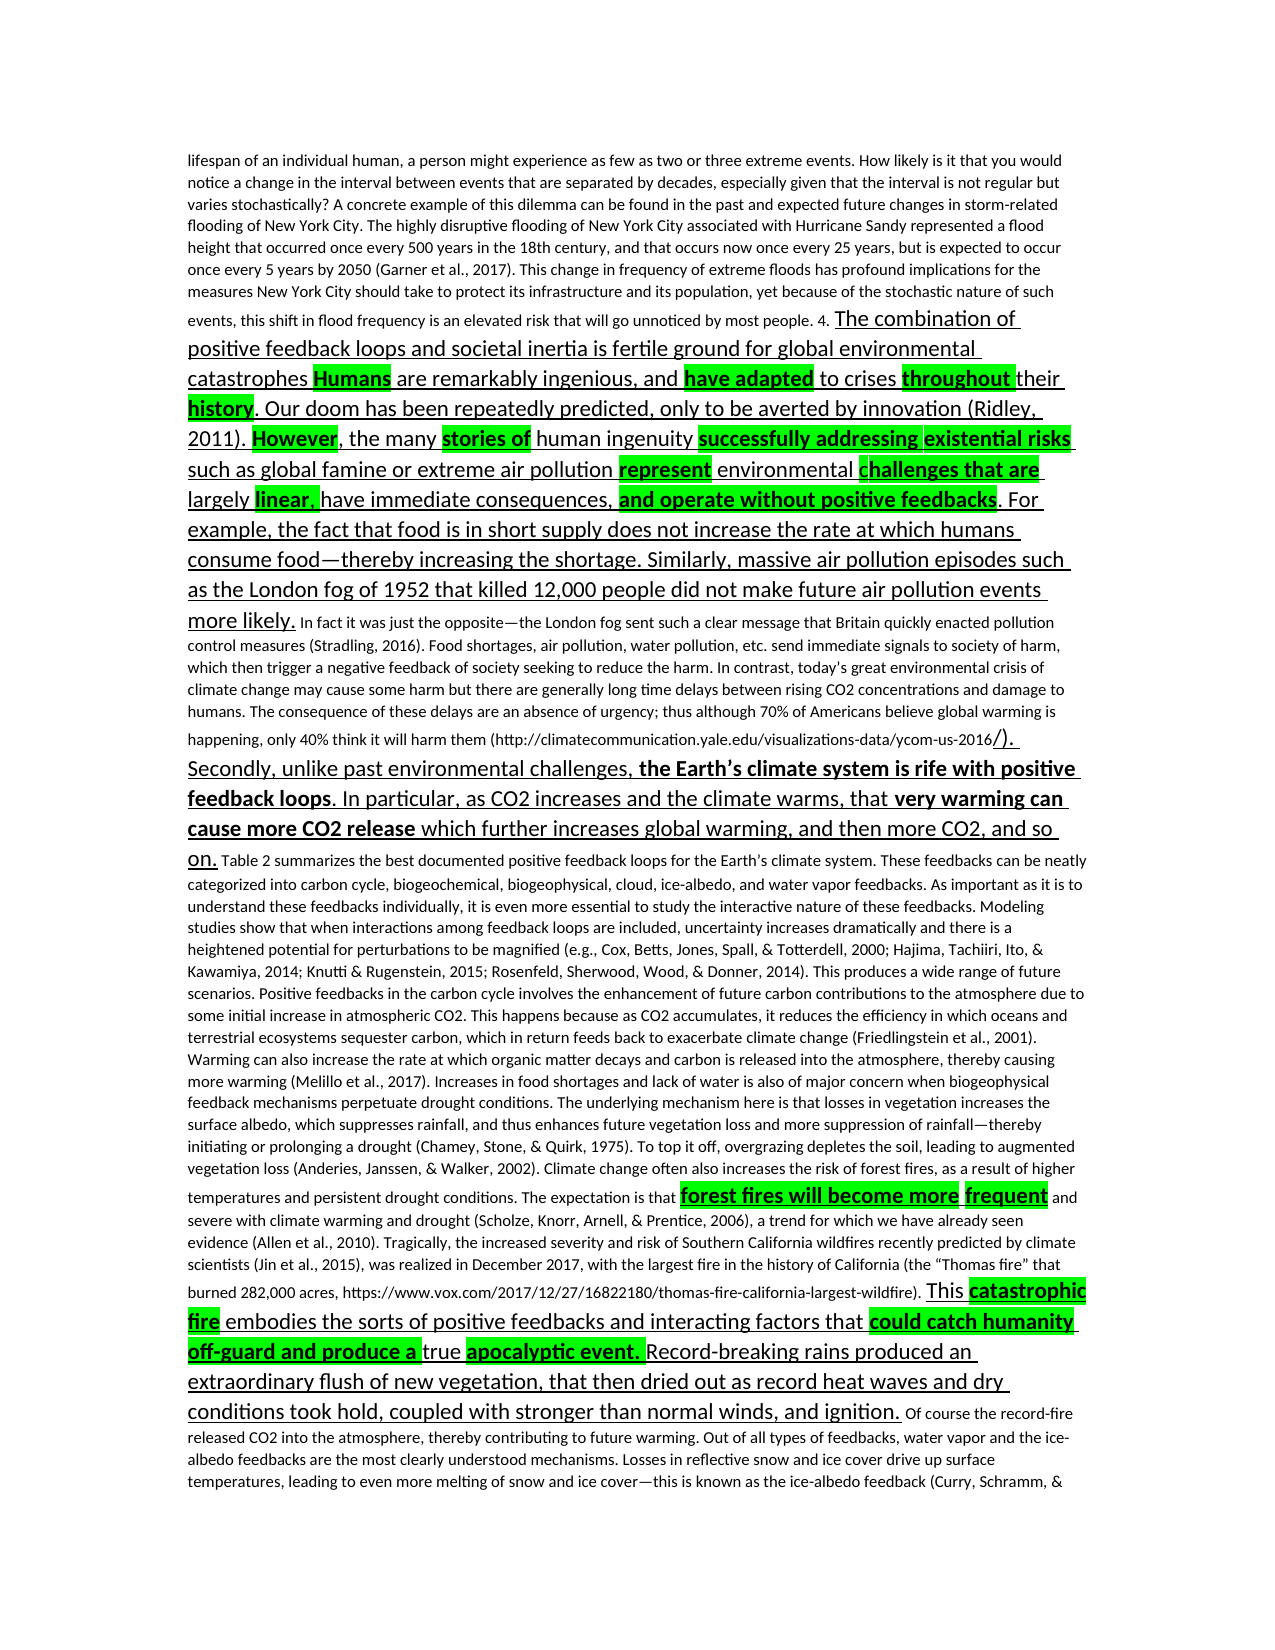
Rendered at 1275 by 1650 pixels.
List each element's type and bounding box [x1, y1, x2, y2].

text [187, 150, 1087, 1491]
